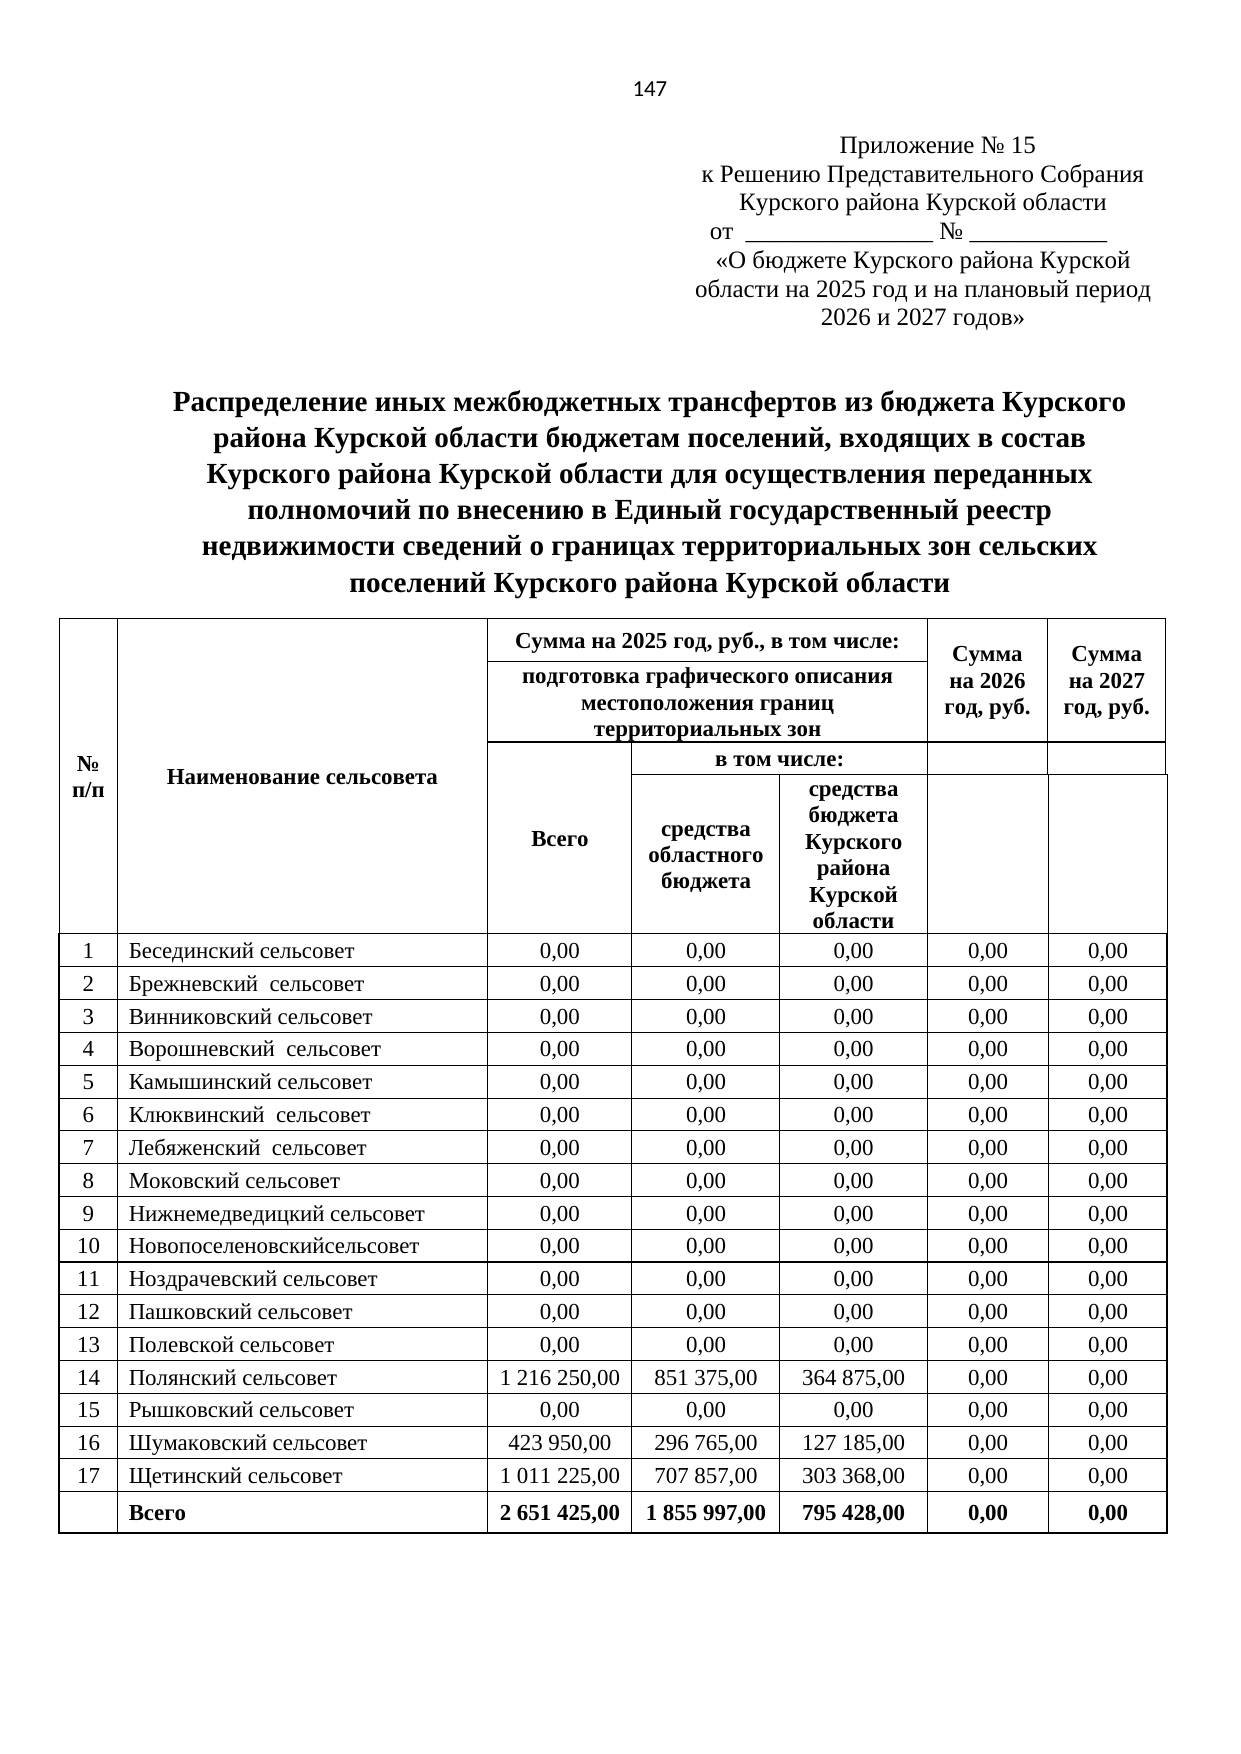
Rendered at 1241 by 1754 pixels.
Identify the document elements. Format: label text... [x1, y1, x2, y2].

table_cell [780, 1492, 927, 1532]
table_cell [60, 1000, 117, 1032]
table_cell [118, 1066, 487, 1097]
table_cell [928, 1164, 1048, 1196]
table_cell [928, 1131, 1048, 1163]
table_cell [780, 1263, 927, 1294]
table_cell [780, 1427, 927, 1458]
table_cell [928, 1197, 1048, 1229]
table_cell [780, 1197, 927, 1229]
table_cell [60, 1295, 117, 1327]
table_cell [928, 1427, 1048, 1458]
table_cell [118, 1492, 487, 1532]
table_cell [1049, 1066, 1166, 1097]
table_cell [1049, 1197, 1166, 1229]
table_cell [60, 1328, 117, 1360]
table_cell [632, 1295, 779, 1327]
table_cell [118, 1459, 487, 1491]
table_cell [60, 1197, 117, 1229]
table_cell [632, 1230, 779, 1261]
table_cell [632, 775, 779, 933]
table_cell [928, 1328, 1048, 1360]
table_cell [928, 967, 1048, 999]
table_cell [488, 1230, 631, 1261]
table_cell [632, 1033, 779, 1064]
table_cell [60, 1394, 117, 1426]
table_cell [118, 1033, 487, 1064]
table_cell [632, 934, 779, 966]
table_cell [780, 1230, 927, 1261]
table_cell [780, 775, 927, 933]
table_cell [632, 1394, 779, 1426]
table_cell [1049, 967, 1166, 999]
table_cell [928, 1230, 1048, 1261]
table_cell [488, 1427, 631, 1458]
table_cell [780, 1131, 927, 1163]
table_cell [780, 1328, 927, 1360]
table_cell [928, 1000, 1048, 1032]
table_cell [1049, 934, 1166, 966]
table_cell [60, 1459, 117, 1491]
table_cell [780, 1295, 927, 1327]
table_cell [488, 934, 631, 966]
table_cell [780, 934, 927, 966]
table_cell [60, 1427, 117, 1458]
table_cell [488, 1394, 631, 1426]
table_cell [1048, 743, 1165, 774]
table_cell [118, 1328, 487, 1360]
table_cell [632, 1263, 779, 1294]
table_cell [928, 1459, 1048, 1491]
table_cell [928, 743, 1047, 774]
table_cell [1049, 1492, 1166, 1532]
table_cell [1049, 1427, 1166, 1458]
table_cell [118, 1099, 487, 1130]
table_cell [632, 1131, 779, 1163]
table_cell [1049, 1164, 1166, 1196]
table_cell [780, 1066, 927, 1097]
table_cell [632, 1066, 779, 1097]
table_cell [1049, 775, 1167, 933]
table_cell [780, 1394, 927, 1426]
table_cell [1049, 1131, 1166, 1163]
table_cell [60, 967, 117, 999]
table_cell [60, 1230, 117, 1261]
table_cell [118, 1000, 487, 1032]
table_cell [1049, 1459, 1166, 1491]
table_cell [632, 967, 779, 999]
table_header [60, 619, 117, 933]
text Приложение № 15 [723, 130, 1152, 159]
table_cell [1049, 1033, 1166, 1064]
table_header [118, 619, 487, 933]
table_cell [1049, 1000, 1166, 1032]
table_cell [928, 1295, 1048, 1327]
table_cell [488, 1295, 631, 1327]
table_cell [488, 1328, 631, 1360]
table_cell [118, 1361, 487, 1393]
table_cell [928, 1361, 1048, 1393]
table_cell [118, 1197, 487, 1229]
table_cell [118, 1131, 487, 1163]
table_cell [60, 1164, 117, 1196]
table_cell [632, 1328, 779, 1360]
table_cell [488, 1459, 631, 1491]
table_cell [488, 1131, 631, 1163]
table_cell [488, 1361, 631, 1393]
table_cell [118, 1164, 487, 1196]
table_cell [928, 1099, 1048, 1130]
text «О бюджете Курского района Курской области на 2025 год и на плановый период 2026 и 2027 годов» [694, 245, 1152, 331]
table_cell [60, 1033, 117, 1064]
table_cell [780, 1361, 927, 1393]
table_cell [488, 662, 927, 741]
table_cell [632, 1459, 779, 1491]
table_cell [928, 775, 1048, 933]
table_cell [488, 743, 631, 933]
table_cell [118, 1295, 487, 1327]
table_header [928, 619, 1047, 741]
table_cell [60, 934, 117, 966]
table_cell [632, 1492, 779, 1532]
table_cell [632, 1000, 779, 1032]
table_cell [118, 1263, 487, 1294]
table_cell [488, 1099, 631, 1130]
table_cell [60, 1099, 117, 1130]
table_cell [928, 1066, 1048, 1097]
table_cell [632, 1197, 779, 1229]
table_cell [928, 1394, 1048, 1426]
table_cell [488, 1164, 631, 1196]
text к Решению Представительного Собрания Курского района Курской области [694, 159, 1152, 216]
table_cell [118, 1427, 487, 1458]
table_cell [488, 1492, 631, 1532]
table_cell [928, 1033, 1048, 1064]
text Распределение иных межбюджетных трансфертов из бюджета Курского района Курской области бюджетам поселений, входящих в состав Курского района Курской области для осуществления переданных полномочий по внесению в Единый государственный реестр недвижимости сведений о границах территориальных зон сельских поселений Курского района Курской области [148, 384, 1152, 598]
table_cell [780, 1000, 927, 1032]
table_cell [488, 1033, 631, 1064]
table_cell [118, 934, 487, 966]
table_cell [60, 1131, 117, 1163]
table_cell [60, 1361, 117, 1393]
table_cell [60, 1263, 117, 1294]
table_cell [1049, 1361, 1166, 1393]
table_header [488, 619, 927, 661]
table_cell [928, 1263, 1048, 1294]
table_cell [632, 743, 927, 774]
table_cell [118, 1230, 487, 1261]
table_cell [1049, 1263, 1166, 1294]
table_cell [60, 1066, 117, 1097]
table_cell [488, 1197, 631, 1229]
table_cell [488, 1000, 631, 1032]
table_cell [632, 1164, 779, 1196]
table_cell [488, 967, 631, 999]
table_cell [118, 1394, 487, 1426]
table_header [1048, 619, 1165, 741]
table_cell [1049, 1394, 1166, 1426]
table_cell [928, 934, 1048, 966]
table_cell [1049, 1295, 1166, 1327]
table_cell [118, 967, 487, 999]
text от _______________ № ___________ [664, 216, 1152, 245]
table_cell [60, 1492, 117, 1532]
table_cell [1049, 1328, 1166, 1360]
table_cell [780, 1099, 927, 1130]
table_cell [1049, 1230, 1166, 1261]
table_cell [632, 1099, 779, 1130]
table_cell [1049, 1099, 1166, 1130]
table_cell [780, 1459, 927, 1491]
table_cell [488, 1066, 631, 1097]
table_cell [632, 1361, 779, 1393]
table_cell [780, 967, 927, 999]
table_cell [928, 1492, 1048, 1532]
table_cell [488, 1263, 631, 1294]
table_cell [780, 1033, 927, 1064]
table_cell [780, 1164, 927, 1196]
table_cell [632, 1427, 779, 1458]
